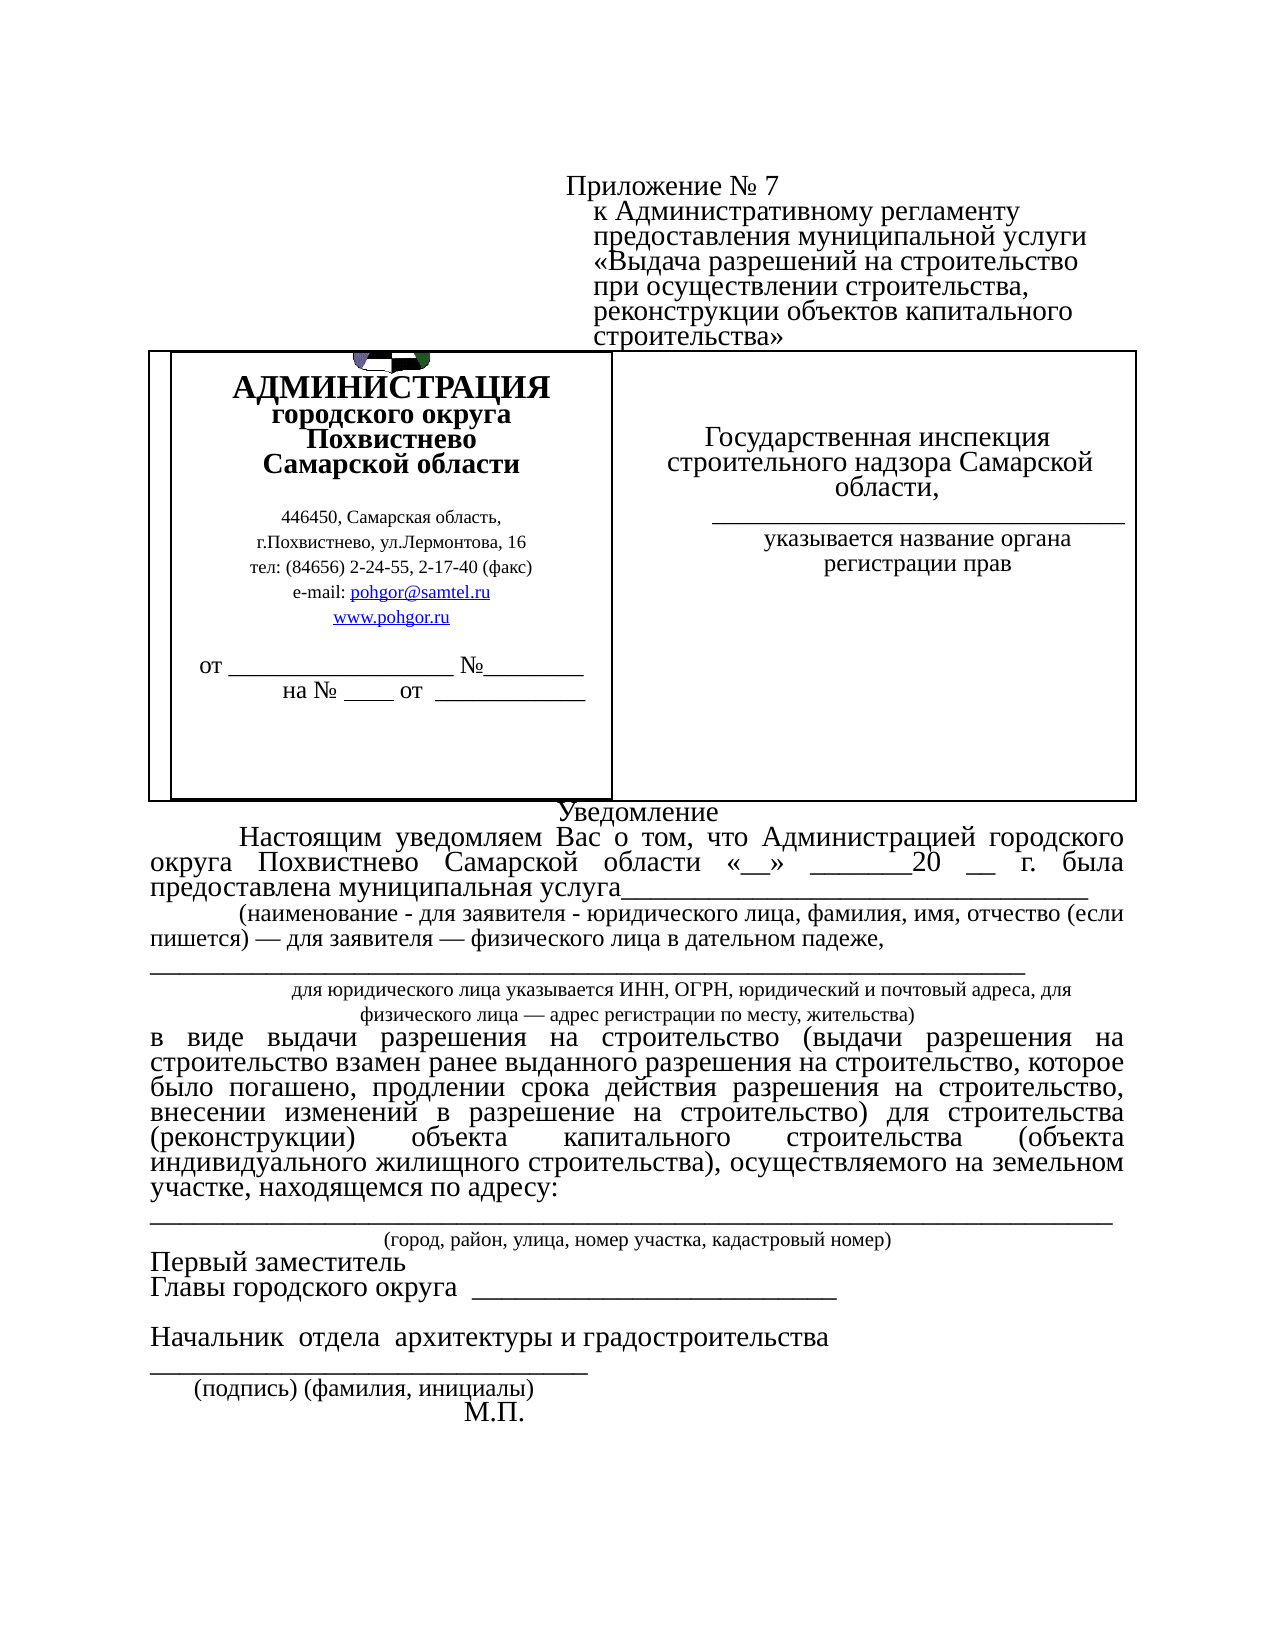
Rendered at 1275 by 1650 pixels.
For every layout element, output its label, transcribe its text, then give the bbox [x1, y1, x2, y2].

text строительства» [150, 325, 1125, 350]
text к Административному регламенту [150, 200, 1125, 225]
text «Выдача разрешений на строительство [150, 250, 1125, 275]
text Начальник отдела архитектуры и градостроительства ______________________________ [150, 1326, 1125, 1376]
text при осуществлении строительства, [150, 275, 1125, 300]
text Первый заместитель [150, 1251, 1125, 1276]
text для юридического лица указывается ИНН, ОГРН, юридический и почтовый адреса, для физического лица — адрес регистрации по месту, жительства) [150, 976, 1125, 1026]
text М.П. [150, 1401, 1125, 1426]
text (город, район, улица, номер участка, кадастровый номер) [150, 1226, 1125, 1251]
text ____________________________________________________________ [150, 951, 1125, 976]
text (подпись) (фамилия, инициалы) [150, 1376, 1125, 1401]
text Главы городского округа _________________________ [150, 1276, 1125, 1301]
text в виде выдачи разрешения на строительство (выдачи разрешения на строительство взамен ранее выданного разрешения на строительство, которое было погашено, продлении срока действия разрешения на строительство, внесении изменений в разрешение на строительство) для строительства (реконструкции) объекта капитального строительства (объекта индивидуального жилищного строительства), осуществляемого на земельном участке, находящемся по адресу: [150, 1026, 1125, 1201]
table_header [150, 352, 170, 800]
table_header Государственная инспекция строительного надзора Самарской области, _________________________________ указывается название органа регистрации прав [613, 352, 1135, 800]
text Настоящим уведомляем Вас о том, что Администрацией городского округа Похвистнево Самарской области «__» _______20 __ г. была предоставлена муниципальная услуга________________________________ [150, 826, 1125, 901]
text Приложение № 7 [150, 175, 1125, 200]
text реконструкции объектов капитального [150, 300, 1125, 325]
text предоставления муниципальной услуги [150, 225, 1125, 250]
text Уведомление [150, 802, 1125, 826]
text __________________________________________________________________ [150, 1201, 1125, 1226]
text (наименование - для заявителя - юридического лица, фамилия, имя, отчество (если пишется) — для заявителя — физического лица в дательном падеже, [150, 901, 1125, 951]
